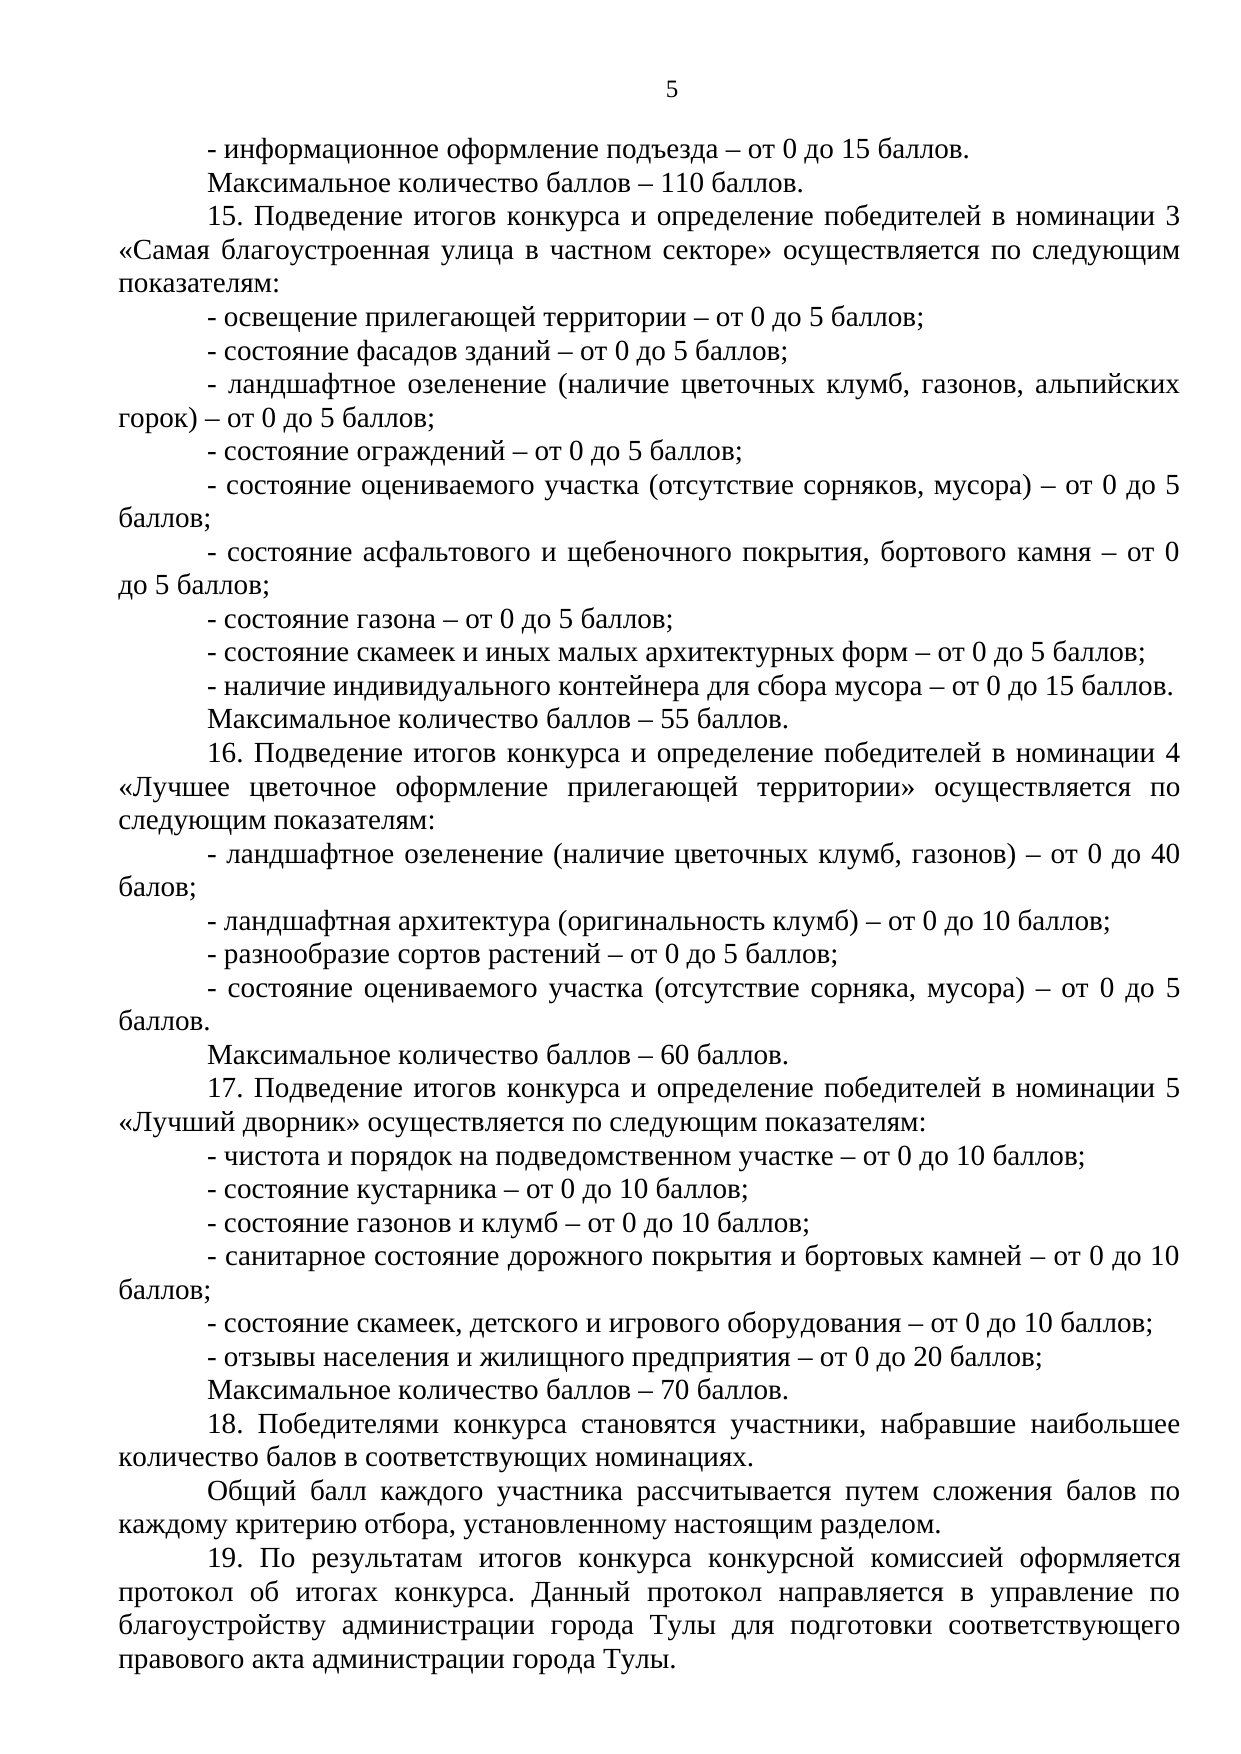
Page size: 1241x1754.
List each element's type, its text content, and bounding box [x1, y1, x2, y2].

text 18. Победителями конкурса становятся участники, набравшие наибольшее количество балов в соответствующих номинациях. [118, 1406, 1181, 1473]
text - отзывы населения и жилищного предприятия – от 0 до 20 баллов; [118, 1339, 1181, 1372]
text - ландшафтное озеленение (наличие цветочных клумб, газонов) – от 0 до 40 балов; [118, 836, 1181, 903]
text - ландшафтная архитектура (оригинальность клумб) – от 0 до 10 баллов; [118, 903, 1181, 936]
text 16. Подведение итогов конкурса и определение победителей в номинации 4 «Лучшее цветочное оформление прилегающей территории» осуществляется по следующим показателям: [118, 735, 1181, 836]
text Максимальное количество баллов – 70 баллов. [118, 1372, 1181, 1406]
text - освещение прилегающей территории – от 0 до 5 баллов; [118, 299, 1181, 333]
text - ландшафтное озеленение (наличие цветочных клумб, газонов, альпийских горок) – от 0 до 5 баллов; [118, 366, 1181, 433]
text - состояние ограждений – от 0 до 5 баллов; [118, 433, 1181, 467]
text Максимальное количество баллов – 55 баллов. [118, 702, 1181, 735]
text 15. Подведение итогов конкурса и определение победителей в номинации 3 «Самая благоустроенная улица в частном секторе» осуществляется по следующим показателям: [118, 198, 1181, 299]
text - состояние газонов и клумб – от 0 до 10 баллов; [118, 1205, 1181, 1238]
text - состояние газона – от 0 до 5 баллов; [118, 601, 1181, 634]
text Максимальное количество баллов – 110 баллов. [118, 165, 1181, 198]
text - информационное оформление подъезда – от 0 до 15 баллов. [118, 131, 1181, 165]
text - состояние фасадов зданий – от 0 до 5 баллов; [118, 333, 1181, 366]
text - разнообразие сортов растений – от 0 до 5 баллов; [118, 936, 1181, 970]
text - санитарное состояние дорожного покрытия и бортовых камней – от 0 до 10 баллов; [118, 1238, 1181, 1305]
text - состояние скамеек и иных малых архитектурных форм – от 0 до 5 баллов; [118, 634, 1181, 668]
text 17. Подведение итогов конкурса и определение победителей в номинации 5 «Лучший дворник» осуществляется по следующим показателям: [118, 1071, 1181, 1138]
text - состояние кустарника – от 0 до 10 баллов; [118, 1171, 1181, 1205]
text - состояние скамеек, детского и игрового оборудования – от 0 до 10 баллов; [118, 1305, 1181, 1339]
text - состояние асфальтового и щебеночного покрытия, бортового камня – от 0 до 5 баллов; [118, 534, 1181, 601]
text - состояние оцениваемого участка (отсутствие сорняка, мусора) – от 0 до 5 баллов. [118, 970, 1181, 1037]
text - чистота и порядок на подведомственном участке – от 0 до 10 баллов; [118, 1138, 1181, 1171]
text Общий балл каждого участника рассчитывается путем сложения балов по каждому критерию отбора, установленному настоящим разделом. [118, 1473, 1181, 1540]
text Максимальное количество баллов – 60 баллов. [118, 1037, 1181, 1071]
text - состояние оцениваемого участка (отсутствие сорняков, мусора) – от 0 до 5 баллов; [118, 467, 1181, 534]
text 19. По результатам итогов конкурса конкурсной комиссией оформляется протокол об итогах конкурса. Данный протокол направляется в управление по благоустройству администрации города Тулы для подготовки соответствующего правового акта администрации города Тулы. [118, 1540, 1181, 1674]
text - наличие индивидуального контейнера для сбора мусора – от 0 до 15 баллов. [118, 668, 1181, 702]
